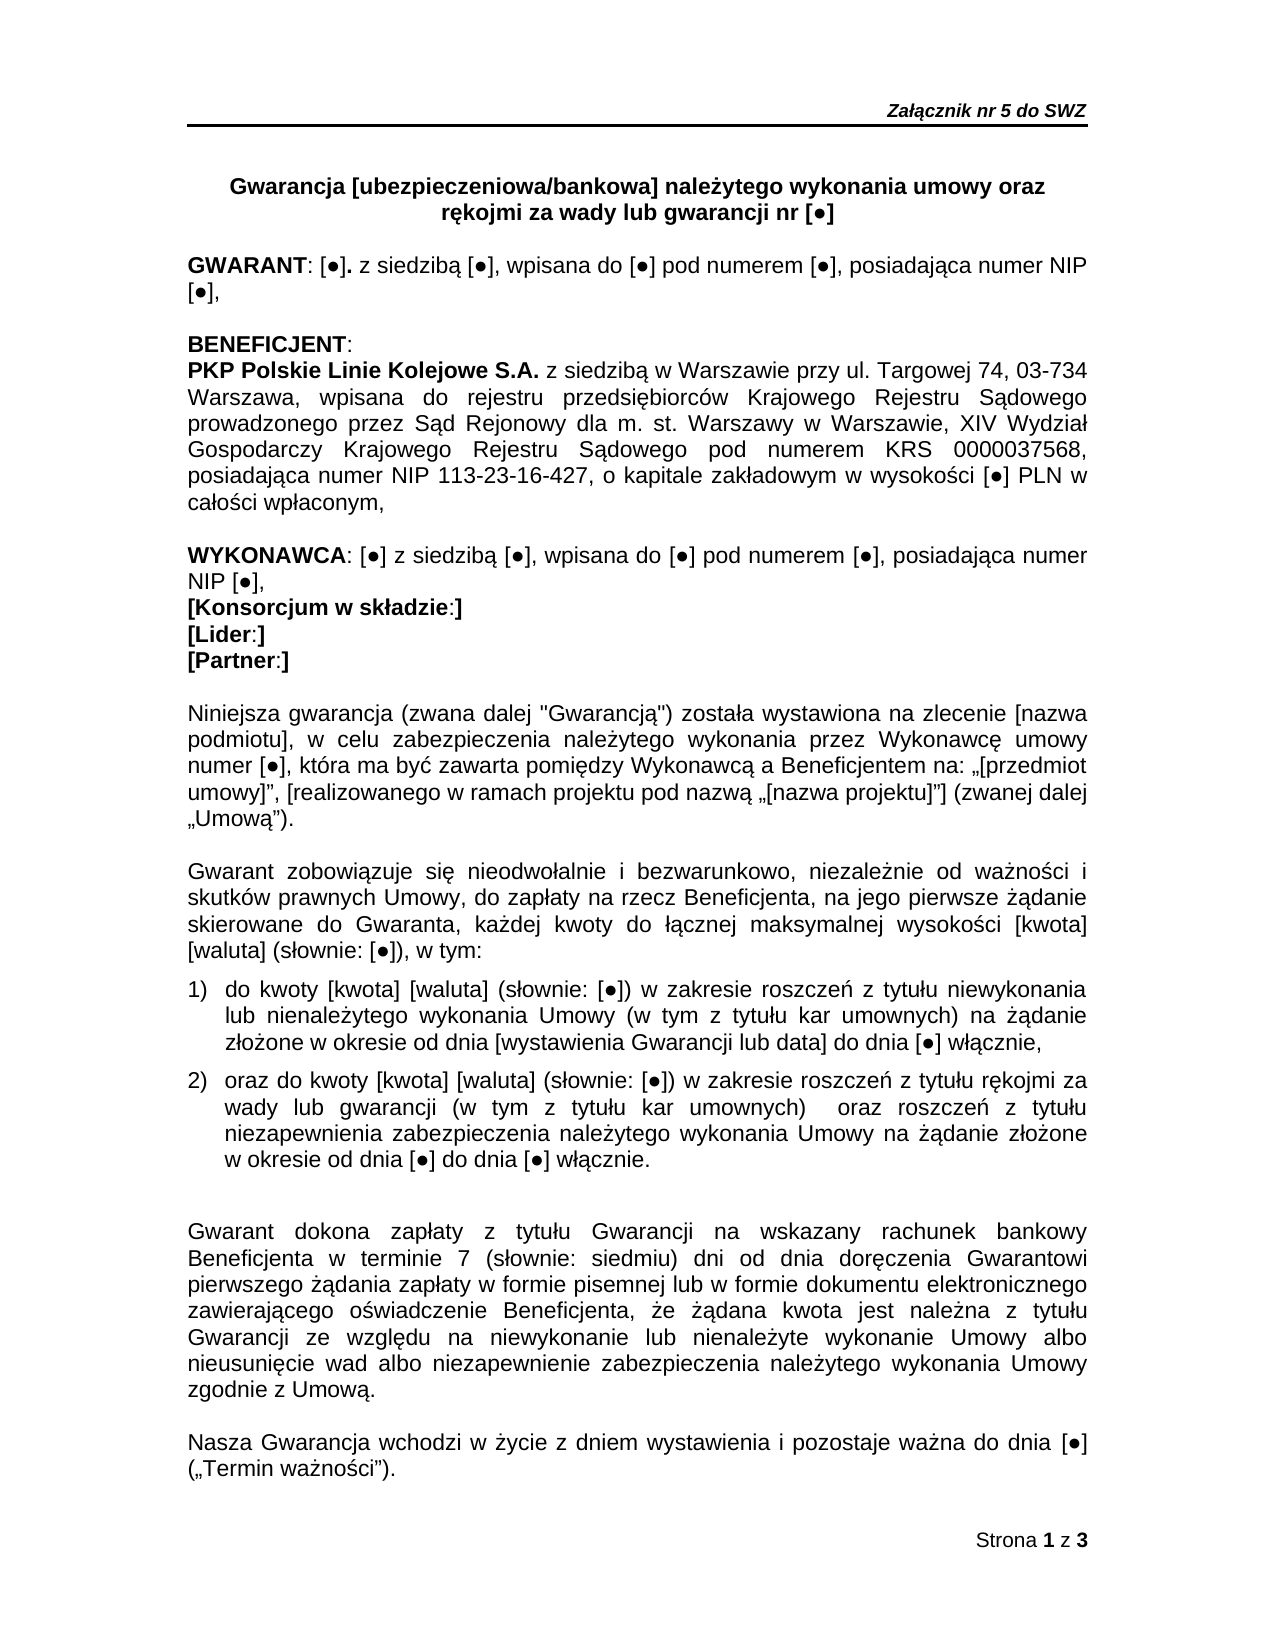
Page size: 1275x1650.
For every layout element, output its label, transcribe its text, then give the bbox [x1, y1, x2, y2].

text PKP Polskie Linie Kolejowe S.A. z siedzibą w Warszawie przy ul. Targowej 74, 03-734 Warszawa, wpisana do rejestru przedsiębiorców Krajowego Rejestru Sądowego prowadzonego przez Sąd Rejonowy dla m. st. Warszawy w Warszawie, XIV Wydział Gospodarczy Krajowego Rejestru Sądowego pod numerem KRS 0000037568, posiadająca numer NIP 113-23-16-427, o kapitale zakładowym w wysokości [●] PLN w całości wpłaconym, [187, 357, 1088, 515]
text Nasza Gwarancja wchodzi w życie z dniem wystawienia i pozostaje ważna do dnia [●] („Termin ważności”). [187, 1429, 1088, 1482]
list oraz do kwoty [kwota] [waluta] (słownie: [●]) w zakresie roszczeń z tytułu rękojmi za wady lub gwarancji (w tym z tytułu kar umownych) oraz roszczeń z tytułu niezapewnienia zabezpieczenia należytego wykonania Umowy na żądanie złożone w okresie od dnia [●] do dnia [●] włącznie. [187, 1067, 1088, 1173]
text [Konsorcjum w składzie:] [187, 594, 1088, 621]
text Gwarancja [ubezpieczeniowa/bankowa] należytego wykonania umowy oraz rękojmi za wady lub gwarancji nr [●] [187, 173, 1088, 225]
list do kwoty [kwota] [waluta] (słownie: [●]) w zakresie roszczeń z tytułu niewykonania lub nienależytego wykonania Umowy (w tym z tytułu kar umownych) na żądanie złożone w okresie od dnia [wystawienia Gwarancji lub data] do dnia [●] włącznie, [187, 976, 1088, 1055]
text WYKONAWCA: [●] z siedzibą [●], wpisana do [●] pod numerem [●], posiadająca numer NIP [●], [187, 542, 1088, 594]
text [Partner:] [187, 647, 1088, 673]
text BENEFICJENT: [187, 331, 1088, 357]
text [Lider:] [187, 621, 1088, 647]
text GWARANT: [●]. z siedzibą [●], wpisana do [●] pod numerem [●], posiadająca numer NIP [●], [187, 252, 1088, 304]
text Gwarant zobowiązuje się nieodwołalnie i bezwarunkowo, niezależnie od ważności i skutków prawnych Umowy, do zapłaty na rzecz Beneficjenta, na jego pierwsze żądanie skierowane do Gwaranta, każdej kwoty do łącznej maksymalnej wysokości [kwota] [waluta] (słownie: [●]), w tym: [187, 858, 1088, 963]
text Gwarant dokona zapłaty z tytułu Gwarancji na wskazany rachunek bankowy Beneficjenta w terminie 7 (słownie: siedmiu) dni od dnia doręczenia Gwarantowi pierwszego żądania zapłaty w formie pisemnej lub w formie dokumentu elektronicznego zawierającego oświadczenie Beneficjenta, że żądana kwota jest należna z tytułu Gwarancji ze względu na niewykonanie lub nienależyte wykonanie Umowy albo nieusunięcie wad albo niezapewnienie zabezpieczenia należytego wykonania Umowy zgodnie z Umową. [187, 1218, 1088, 1403]
text Niniejsza gwarancja (zwana dalej "Gwarancją") została wystawiona na zlecenie [nazwa podmiotu], w celu zabezpieczenia należytego wykonania przez Wykonawcę umowy numer [●], która ma być zawarta pomiędzy Wykonawcą a Beneficjentem na: „[przedmiot umowy]”, [realizowanego w ramach projektu pod nazwą „[nazwa projektu]”] (zwanej dalej „Umową”). [187, 700, 1088, 831]
